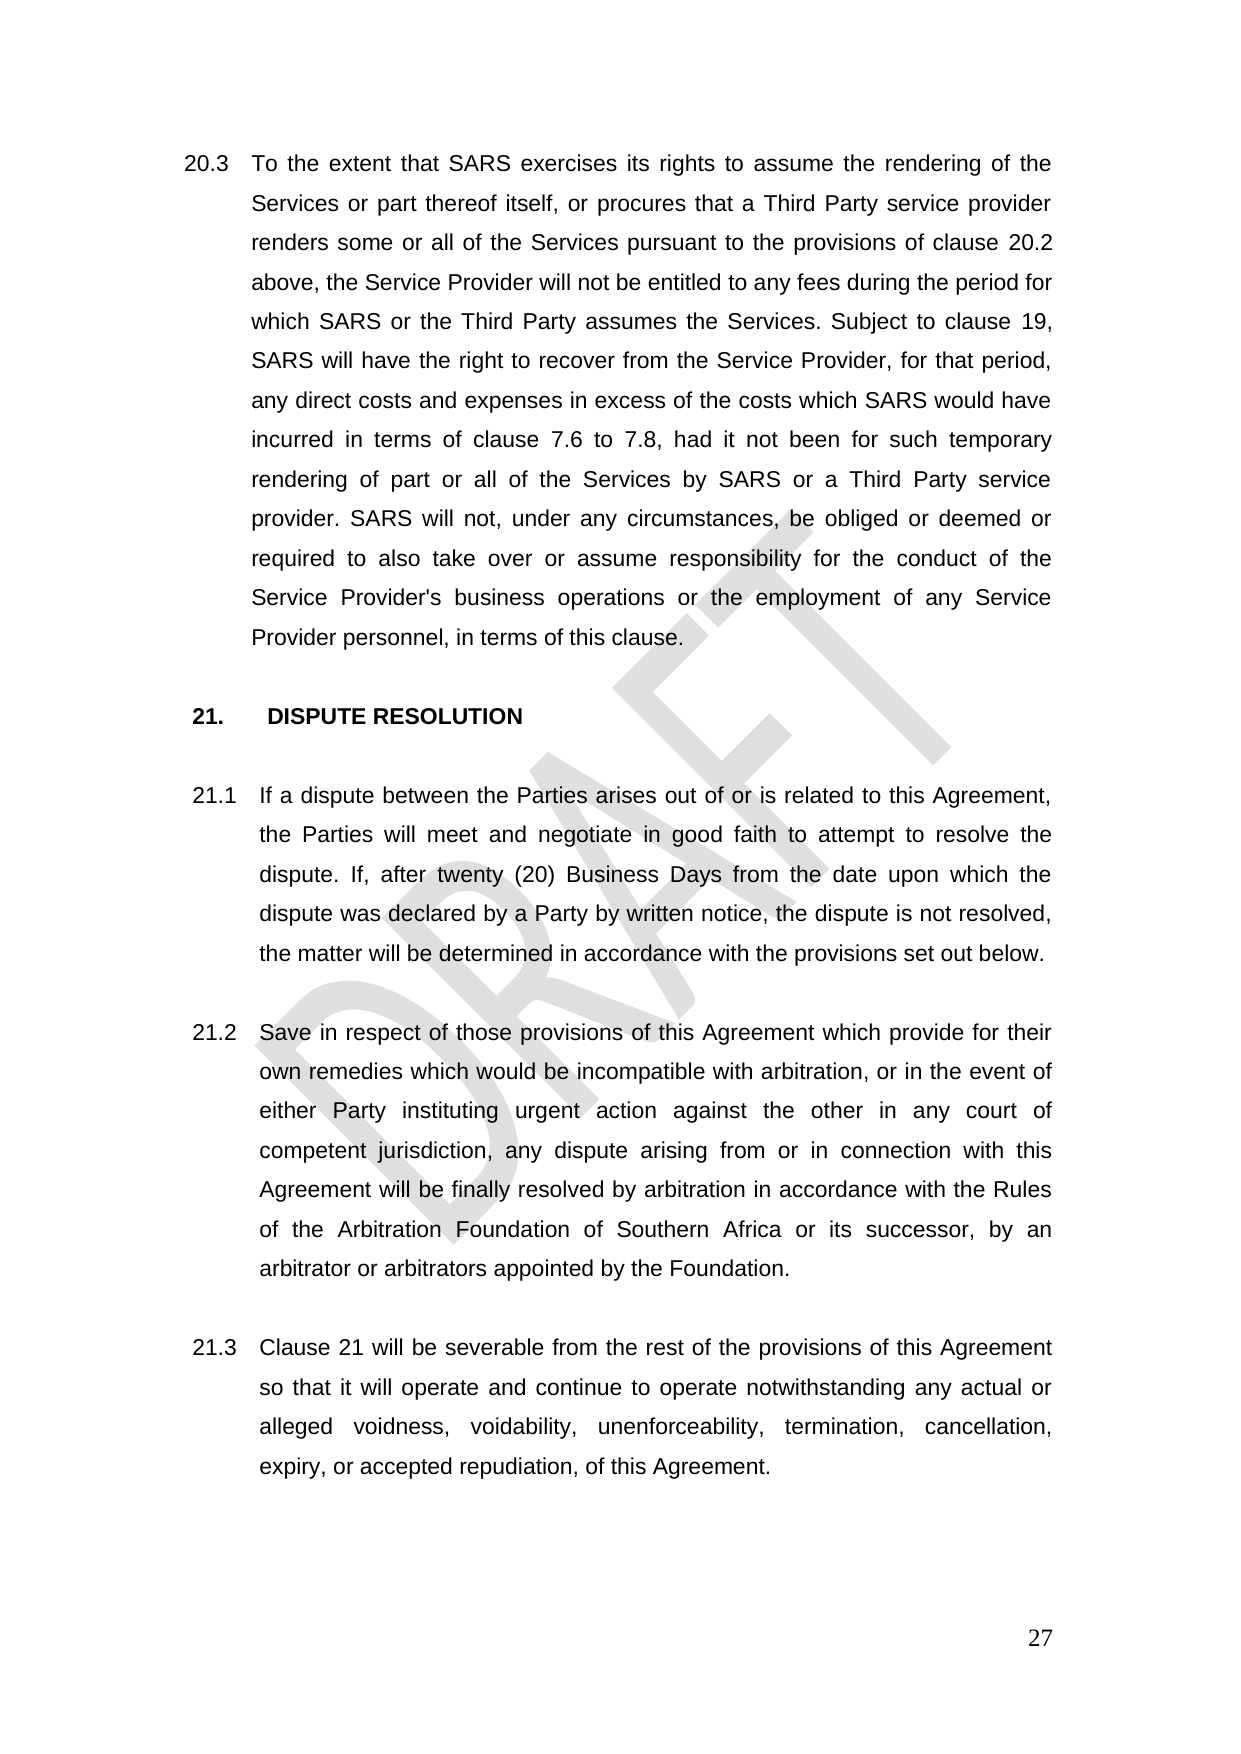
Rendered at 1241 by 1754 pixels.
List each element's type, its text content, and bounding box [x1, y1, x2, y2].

list DISPUTE RESOLUTION [192, 703, 1053, 729]
list Save in respect of those provisions of this Agreement which provide for their own remedies which would be incompatible with arbitration, or in the event of either Party instituting urgent action against the other in any court of competent jurisdiction, any dispute arising from or in connection with this Agreement will be finally resolved by arbitration in accordance with the Rules of the Arbitration Foundation of Southern Africa or its successor, by an arbitrator or arbitrators appointed by the Foundation. [192, 1018, 1053, 1282]
list To the extent that SARS exercises its rights to assume the rendering of the Services or part thereof itself, or procures that a Third Party service provider renders some or all of the Services pursuant to the provisions of clause 20.2 above, the Service Provider will not be entitled to any fees during the period for which SARS or the Third Party assumes the Services. Subject to clause 19, SARS will have the right to recover from the Service Provider, for that period, any direct costs and expenses in excess of the costs which SARS would have incurred in terms of clause 7.6 to 7.8, had it not been for such temporary rendering of part or all of the Services by SARS or a Third Party service provider. SARS will not, under any circumstances, be obliged or deemed or required to also take over or assume responsibility for the conduct of the Service Provider's business operations or the employment of any Service Provider personnel, in terms of this clause. [184, 150, 1053, 650]
list If a dispute between the Parties arises out of or is related to this Agreement, the Parties will meet and negotiate in good faith to attempt to resolve the dispute. If, after twenty (20) Business Days from the date upon which the dispute was declared by a Party by written notice, the dispute is not resolved, the matter will be determined in accordance with the provisions set out below. [192, 782, 1053, 966]
list Clause 21 will be severable from the rest of the provisions of this Agreement so that it will operate and continue to operate notwithstanding any actual or alleged voidness, voidability, unenforceability, termination, cancellation, expiry, or accepted repudiation, of this Agreement. [192, 1334, 1053, 1479]
